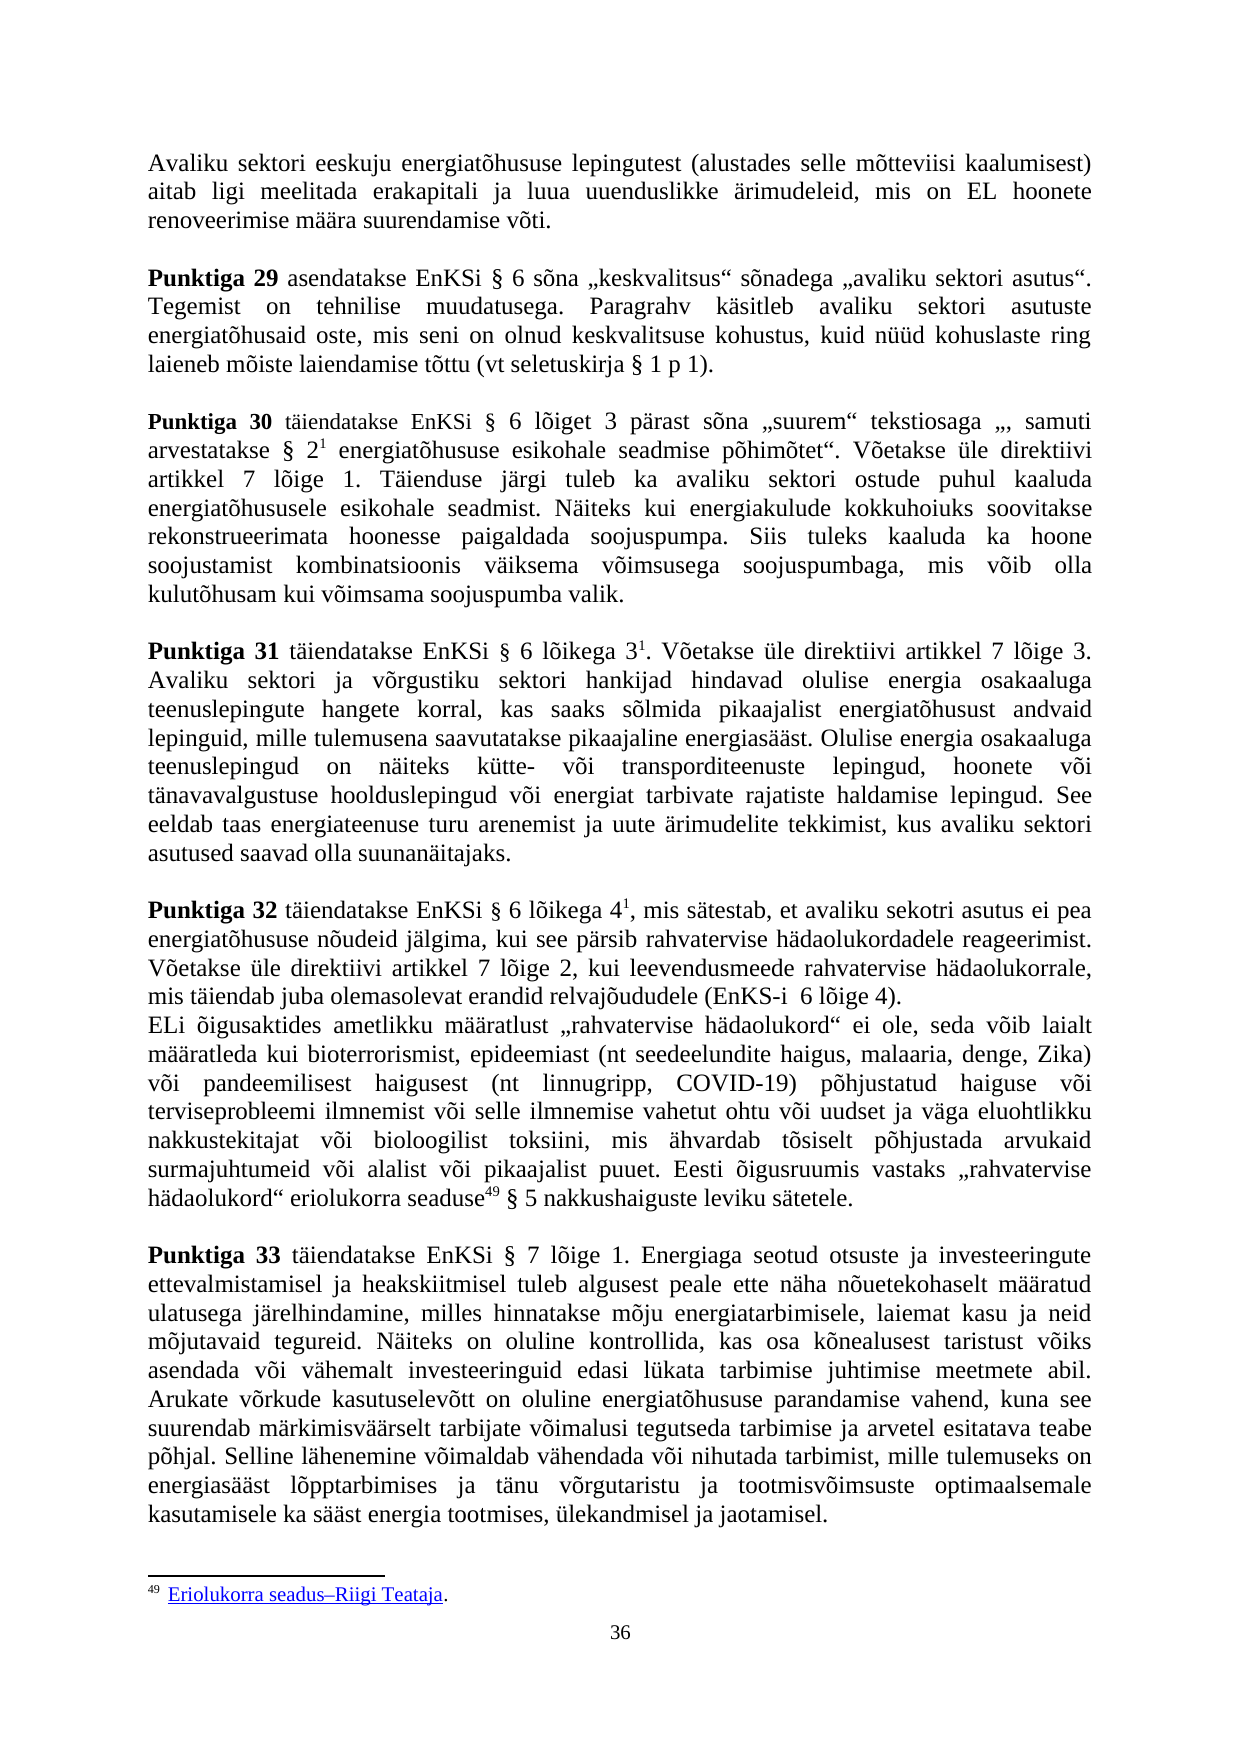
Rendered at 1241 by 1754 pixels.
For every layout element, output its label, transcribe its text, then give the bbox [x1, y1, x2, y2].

text Punktiga 30 täiendatakse EnKSi § 6 lõiget 3 pärast sõna „suurem“ tekstiosaga „, samuti arvestatakse § 21 energiatõhususe esikohale seadmise põhimõtet“. Võetakse üle direktiivi artikkel 7 lõige 1. Täienduse järgi tuleb ka avaliku sektori ostude puhul kaaluda energiatõhususele esikohale seadmist. Näiteks kui energiakulude kokkuhoiuks soovitakse rekonstrueerimata hoonesse paigaldada soojuspumpa. Siis tuleks kaaluda ka hoone soojustamist kombinatsioonis väiksema võimsusega soojuspumbaga, mis võib olla kulutõhusam kui võimsama soojuspumba valik. [148, 406, 1093, 608]
text Avaliku sektori eeskuju energiatõhususe lepingutest (alustades selle mõtteviisi kaalumisest) aitab ligi meelitada erakapitali ja luua uuenduslikke ärimudeleid, mis on EL hoonete renoveerimise määra suurendamise võti. [148, 148, 1093, 234]
text ELi õigusaktides ametlikku määratlust „rahvatervise hädaolukord“ ei ole, seda võib laialt määratleda kui bioterrorismist, epideemiast (nt seedeelundite haigus, malaaria, denge, Zika) või pandeemilisest haigusest (nt linnugripp, COVID-19) põhjustatud haiguse või terviseprobleemi ilmnemist või selle ilmnemise vahetut ohtu või uudset ja väga eluohtlikku nakkustekitajat või bioloogilist toksiini, mis ähvardab tõsiselt põhjustada arvukaid surmajuhtumeid või alalist või pikaajalist puuet. Eesti õigusruumis vastaks „rahvatervise hädaolukord“ eriolukorra seaduse § 5 nakkushaiguste leviku sätetele. [148, 1010, 1093, 1211]
text Punktiga 33 täiendatakse EnKSi § 7 lõige 1. Energiaga seotud otsuste ja investeeringute ettevalmistamisel ja heakskiitmisel tuleb algusest peale ette näha nõuetekohaselt määratud ulatusega järelhindamine, milles hinnatakse mõju energiatarbimisele, laiemat kasu ja neid mõjutavaid tegureid. Näiteks on oluline kontrollida, kas osa kõnealusest taristust võiks asendada või vähemalt investeeringuid edasi lükata tarbimise juhtimise meetmete abil. Arukate võrkude kasutuselevõtt on oluline energiatõhususe parandamise vahend, kuna see suurendab märkimisväärselt tarbijate võimalusi tegutseda tarbimise ja arvetel esitatava teabe põhjal. Selline lähenemine võimaldab vähendada või nihutada tarbimist, mille tulemuseks on energiasääst lõpptarbimises ja tänu võrgutaristu ja tootmisvõimsuste optimaalsemale kasutamisele ka sääst energia tootmises, ülekandmisel ja jaotamisel. [148, 1240, 1093, 1528]
text Punktiga 29 asendatakse EnKSi § 6 sõna „keskvalitsus“ sõnadega „avaliku sektori asutus“. Tegemist on tehnilise muudatusega. Paragrahv käsitleb avaliku sektori asutuste energiatõhusaid oste, mis seni on olnud keskvalitsuse kohustus, kuid nüüd kohuslaste ring laieneb mõiste laiendamise tõttu (vt seletuskirja § 1 p 1). [148, 263, 1093, 378]
text Punktiga 31 täiendatakse EnKSi § 6 lõikega 31. Võetakse üle direktiivi artikkel 7 lõige 3. Avaliku sektori ja võrgustiku sektori hankijad hindavad olulise energia osakaaluga teenuslepingute hangete korral, kas saaks sõlmida pikaajalist energiatõhusust andvaid lepinguid, mille tulemusena saavutatakse pikaajaline energiasääst. Olulise energia osakaaluga teenuslepingud on näiteks kütte- või transporditeenuste lepingud, hoonete või tänavavalgustuse hoolduslepingud või energiat tarbivate rajatiste haldamise lepingud. See eeldab taas energiateenuse turu arenemist ja uute ärimudelite tekkimist, kus avaliku sektori asutused saavad olla suunanäitajaks. [148, 636, 1093, 866]
text Punktiga 32 täiendatakse EnKSi § 6 lõikega 41, mis sätestab, et avaliku sekotri asutus ei pea energiatõhususe nõudeid jälgima, kui see pärsib rahvatervise hädaolukordadele reageerimist. Võetakse üle direktiivi artikkel 7 lõige 2, kui leevendusmeede rahvatervise hädaolukorrale, mis täiendab juba olemasolevat erandid relvajõududele (EnKS-i 6 lõige 4). [148, 895, 1093, 1010]
